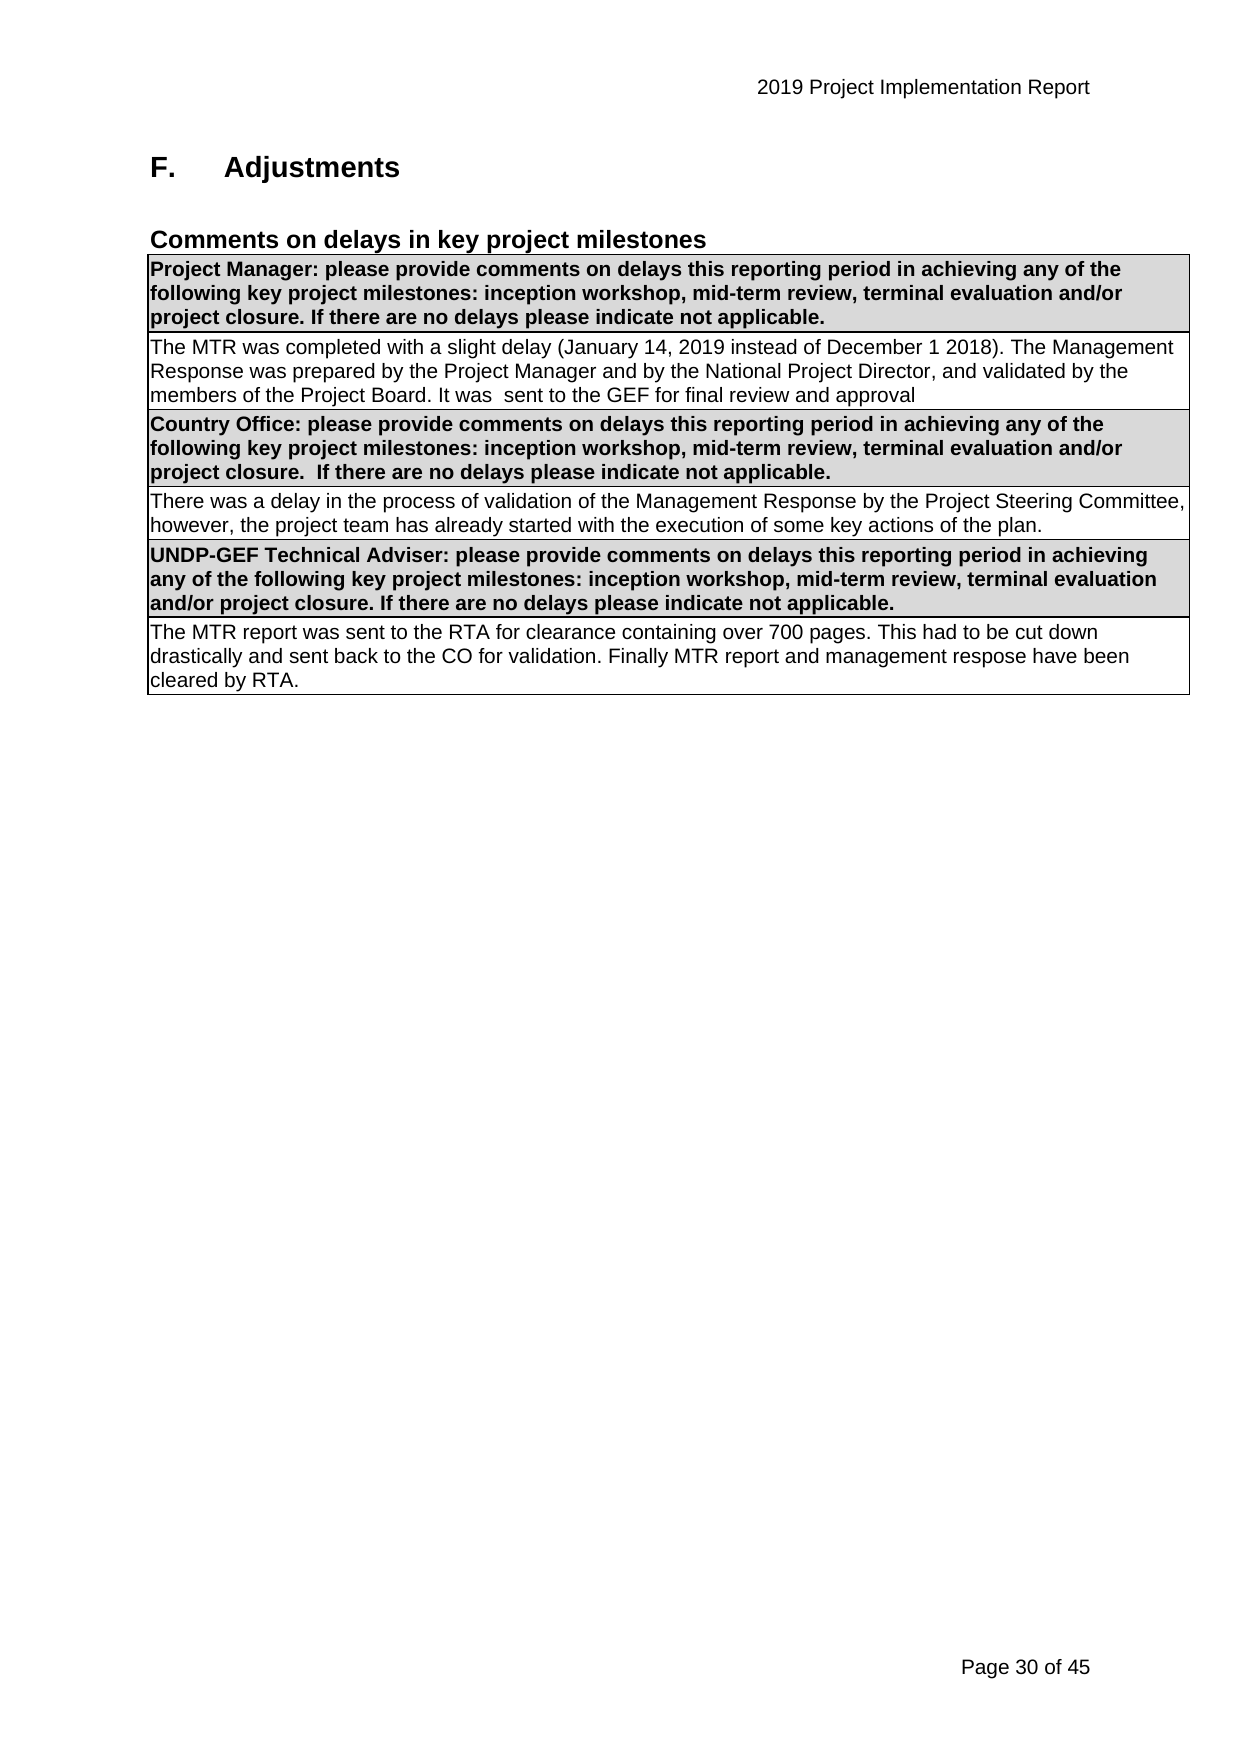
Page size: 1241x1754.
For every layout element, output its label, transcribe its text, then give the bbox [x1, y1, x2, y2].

table_header Country Office: please provide comments on delays this reporting period in achieving any of the following key project milestones: inception workshop, mid-term review, terminal evaluation and/or project closure. If there are no delays please indicate not applicable. [149, 410, 1189, 486]
table_cell The MTR was completed with a slight delay (January 14, 2019 instead of December 1 2018). The Management Response was prepared by the Project Manager and by the National Project Director, and validated by the members of the Project Board. It was sent to the GEF for final review and approval [149, 333, 1189, 408]
table_cell The MTR report was sent to the RTA for clearance containing over 700 pages. This had to be cut down drastically and sent back to the CO for validation. Finally MTR report and management respose have been cleared by RTA. [149, 618, 1189, 694]
text Comments on delays in key project milestones [150, 225, 1090, 254]
table_header Project Manager: please provide comments on delays this reporting period in achieving any of the following key project milestones: inception workshop, mid-term review, terminal evaluation and/or project closure. If there are no delays please indicate not applicable. [149, 255, 1189, 331]
table_cell There was a delay in the process of validation of the Management Response by the Project Steering Committee, however, the project team has already started with the execution of some key actions of the plan. [149, 487, 1189, 539]
subtitle Adjustments [150, 150, 1090, 183]
table_header UNDP-GEF Technical Adviser: please provide comments on delays this reporting period in achieving any of the following key project milestones: inception workshop, mid-term review, terminal evaluation and/or project closure. If there are no delays please indicate not applicable. [149, 540, 1189, 616]
